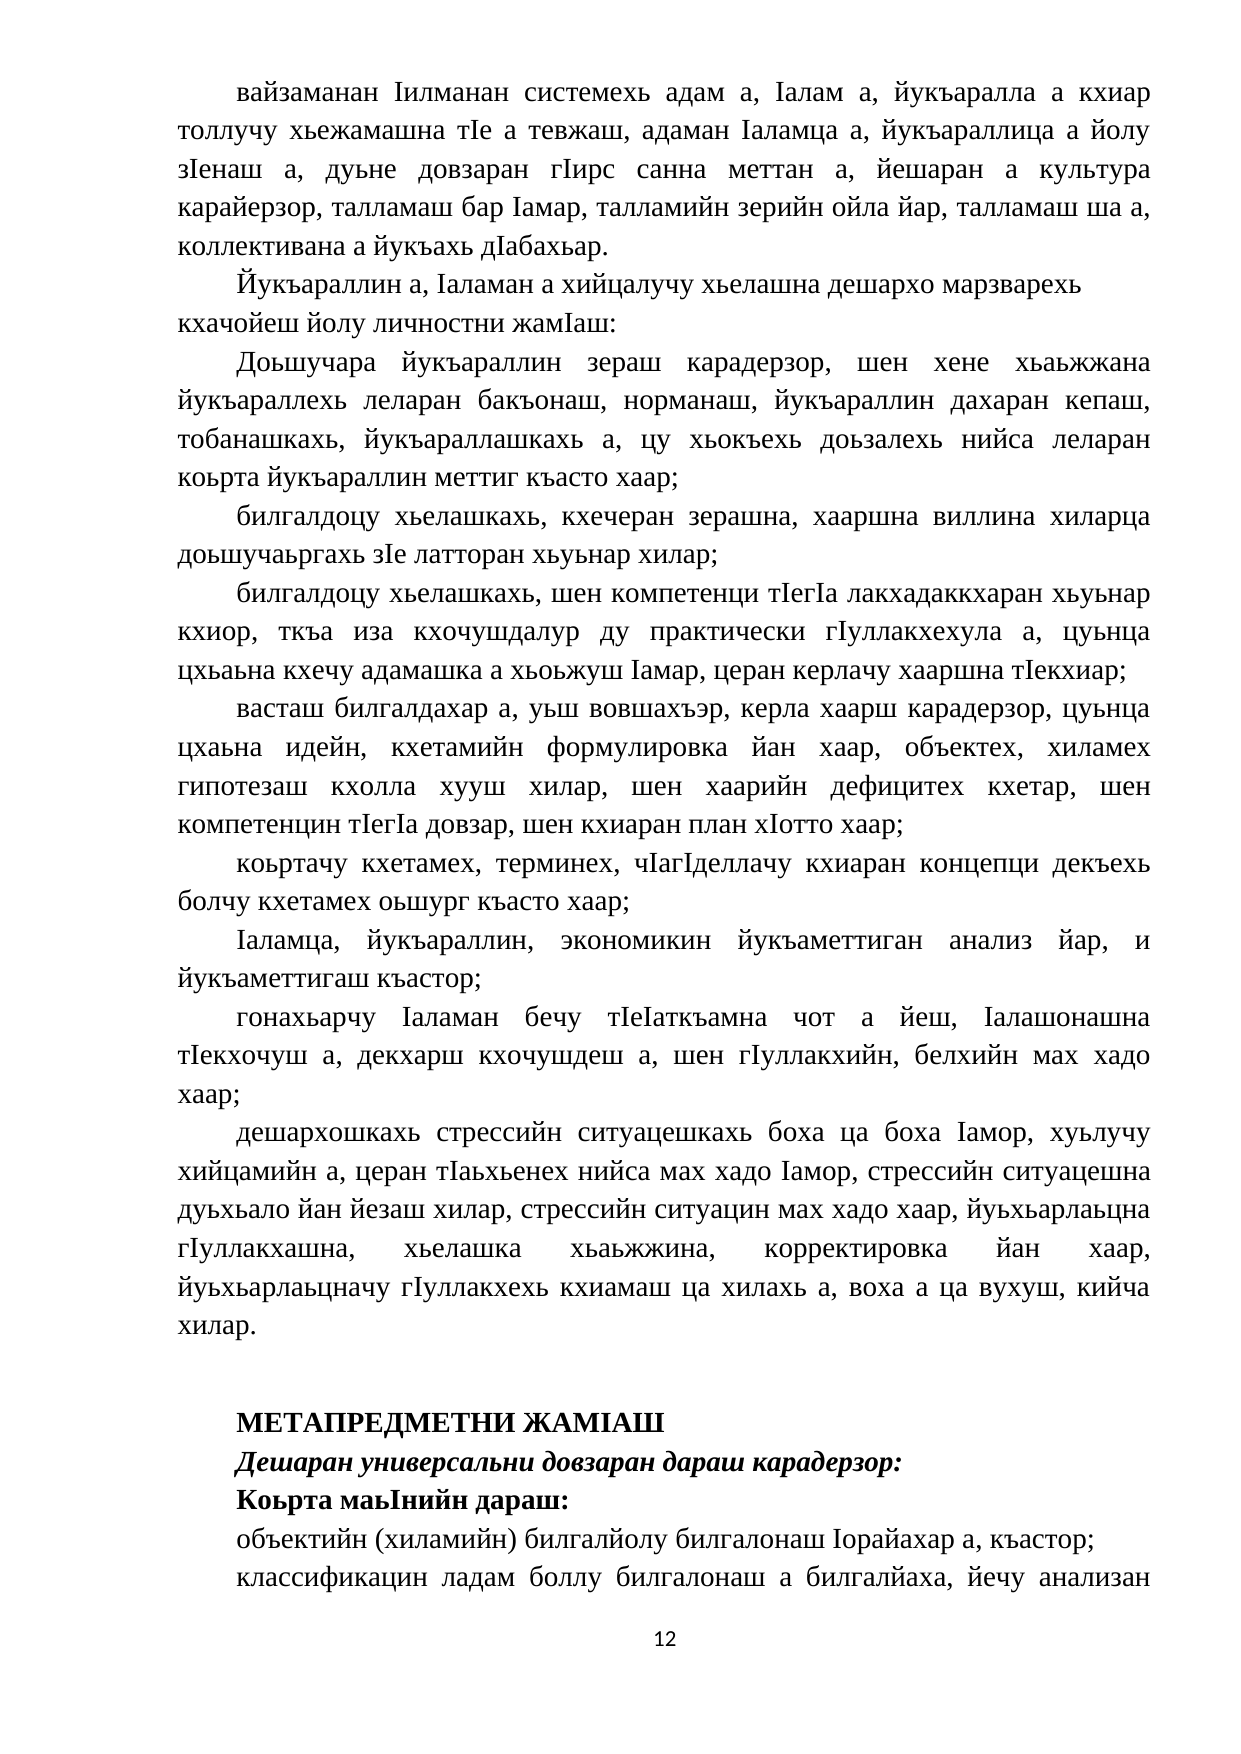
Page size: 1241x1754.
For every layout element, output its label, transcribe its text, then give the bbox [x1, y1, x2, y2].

text билгалдоцу хьелашкахь, кхечеран зерашна, хааршна виллина хиларца доьшучаьргахь зӀе латторан хьуьнар хилар; [177, 498, 1152, 570]
text Ӏаламца, йукъараллин, экономикин йукъаметтиган анализ йар, и йукъаметтигаш къастор; [177, 922, 1152, 994]
text коьртачу кхетамех, терминех, чӀагӀделлачу кхиаран концепци декъехь болчу кхетамех оьшург къасто хаар; [177, 845, 1152, 917]
text Доьшучара йукъараллин зераш карадерзор, шен хене хьаьжжана йукъараллехь леларан бакъонаш, норманаш, йукъараллин дахаран кепаш, тобанашкахь, йукъараллашкахь а, цу хьокъехь доьзалехь нийса леларан коьрта йукъараллин меттиг къасто хаар; [177, 344, 1152, 493]
text Дешаран универсальни довзаран дараш карадерзор: [177, 1444, 1152, 1477]
text объектийн (хиламийн) билгалйолу билгалонаш Ӏорайахар а, къастор; [177, 1521, 1152, 1554]
text билгалдоцу хьелашкахь, шен компетенци тӀегӀа лакхадаккхаран хьуьнар кхиор, ткъа иза кхочушдалур ду практически гӀуллакхехула а, цуьнца цхьаьна кхечу адамашка а хьоьжуш Ӏамар, церан керлачу хааршна тӀекхиар; [177, 575, 1152, 686]
text вайзаманан Ӏилманан системехь адам а, Ӏалам а, йукъаралла а кхиар толлучу хьежамашна тӀе а тевжаш, адаман Ӏаламца а, йукъараллица а йолу зӀенаш а, дуьне довзаран гӀирс санна меттан а, йешаран а культура карайерзор, талламаш бар Ӏамар, талламийн зерийн ойла йар, талламаш ша а, коллективана а йукъахь дӀабахьар. [177, 74, 1152, 262]
text дешархошкахь стрессийн ситуацешкахь боха ца боха Ӏамор, хуьлучу хийцамийн а, церан тӀаьхьенех нийса мах хадо Ӏамор, стрессийн ситуацешна дуьхьало йан йезаш хилар, стрессийн ситуацин мах хадо хаар, йуьхьарлаьцна гӀуллакхашна, хьелашка хьаьжжина, корректировка йан хаар, йуьхьарлаьцначу гӀуллакхехь кхиамаш ца хилахь а, воха а ца вухуш, кийча хилар. [177, 1114, 1152, 1341]
text гонахьарчу Ӏаламан бечу тӀеӀаткъамна чот а йеш, Ӏалашонашна тӀекхочуш а, декхарш кхочушдеш а, шен гӀуллакхийн, белхийн мах хадо хаар; [177, 999, 1152, 1109]
subtitle МЕТАПРЕДМЕТНИ ЖАМӀАШ [177, 1405, 1152, 1439]
text Йукъараллин а, Ӏаламан а хийцалучу хьелашна дешархо марзварехь кхачойеш йолу личностни жамӀаш: [177, 267, 1152, 339]
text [177, 1559, 1152, 1593]
text Коьрта маьӀнийн дараш: [177, 1482, 1152, 1516]
text васташ билгалдахар а, уьш вовшахъэр, керла хаарш карадерзор, цуьнца цхаьна идейн, кхетамийн формулировка йан хаар, объектех, хиламех гипотезаш кхолла хууш хилар, шен хаарийн дефицитех кхетар, шен компетенцин тӀегӀа довзар, шен кхиаран план хӀотто хаар; [177, 691, 1152, 840]
